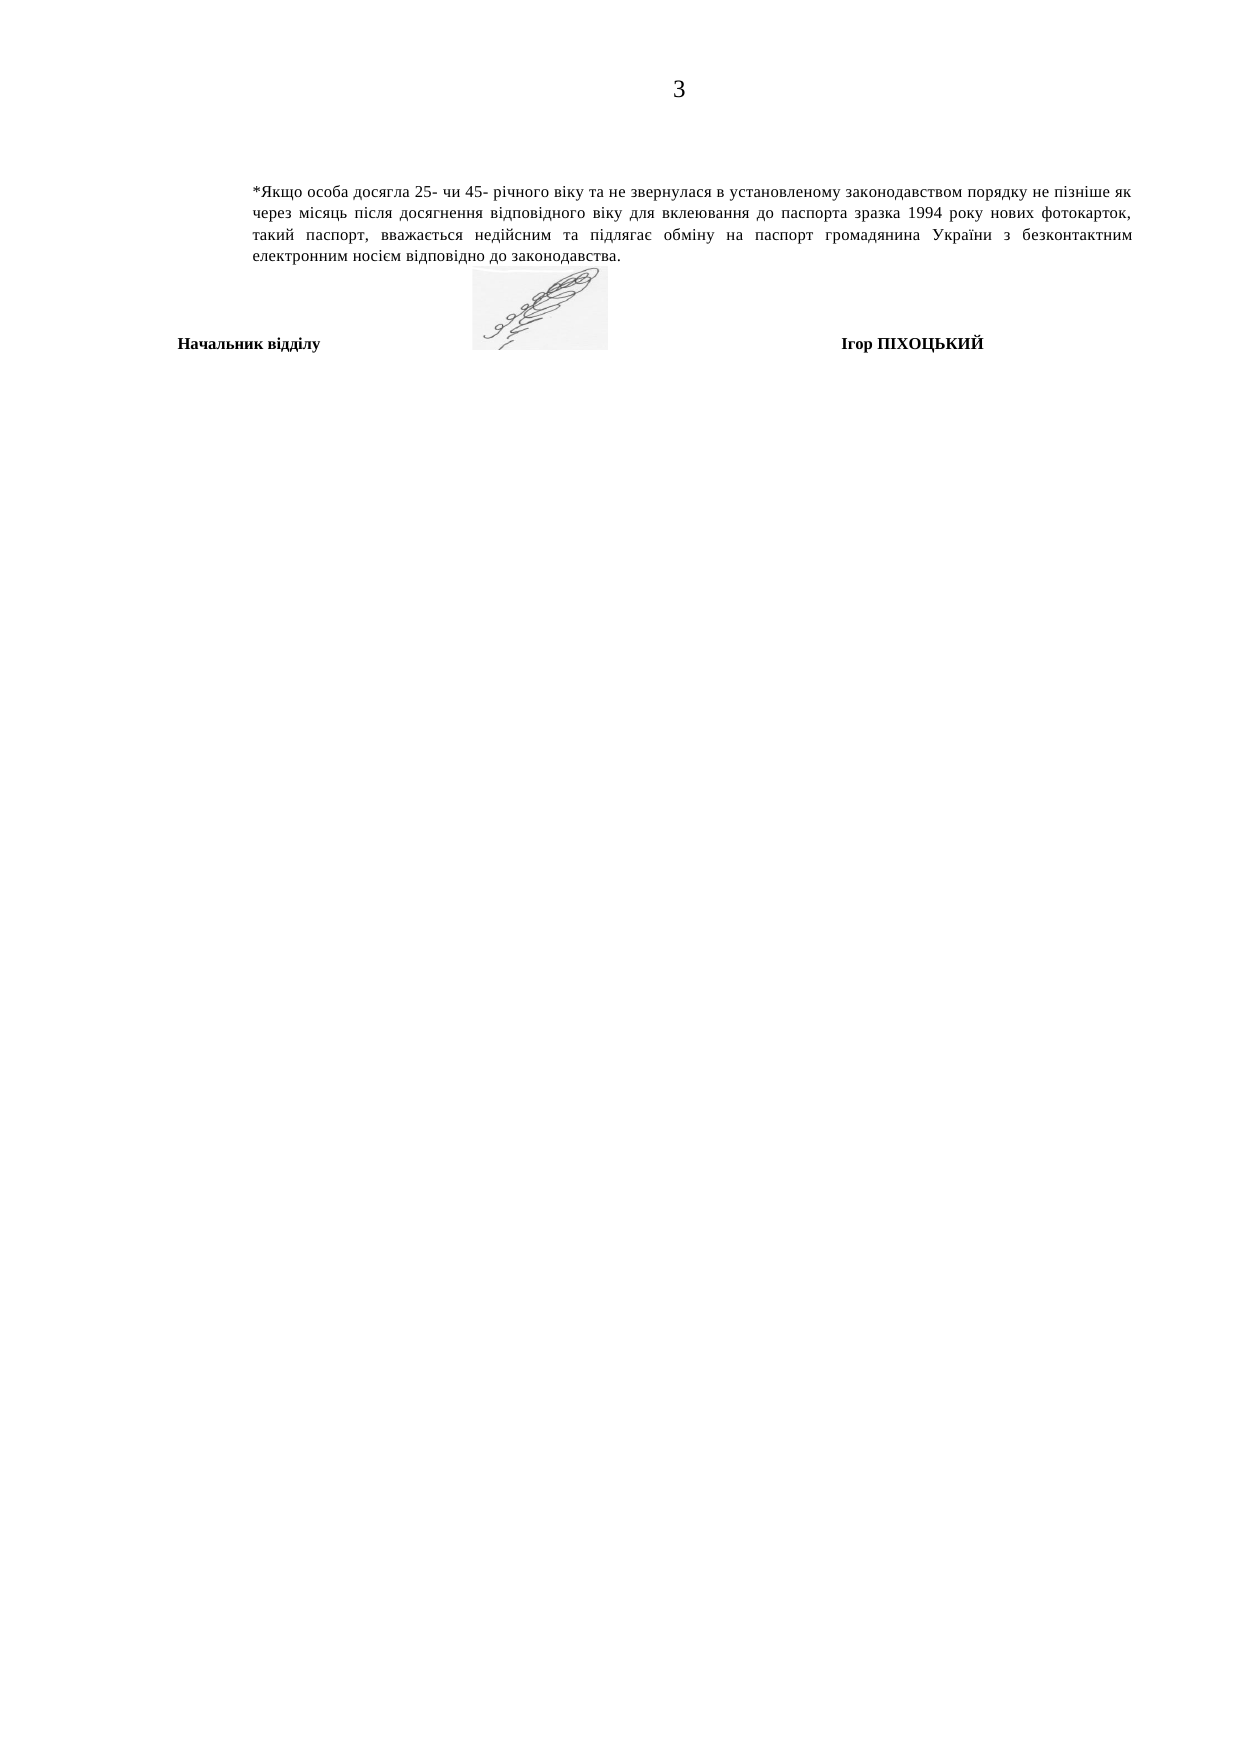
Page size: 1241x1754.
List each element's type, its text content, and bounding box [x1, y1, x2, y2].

text *Якщо особа досягла 25- чи 45- річного віку та не звернулася в установленому законодавством порядку не пізніше як через місяць після досягнення відповідного віку для вклеювання до паспорта зразка 1994 року нових фотокарток, такий паспорт, вважається недійсним та підлягає обміну на паспорт громадянина України з безконтактним електронним носієм відповідно до законодавства. [252, 180, 1133, 266]
text Начальник відділу Ігор ПІХОЦЬКИЙ [177, 266, 1181, 353]
